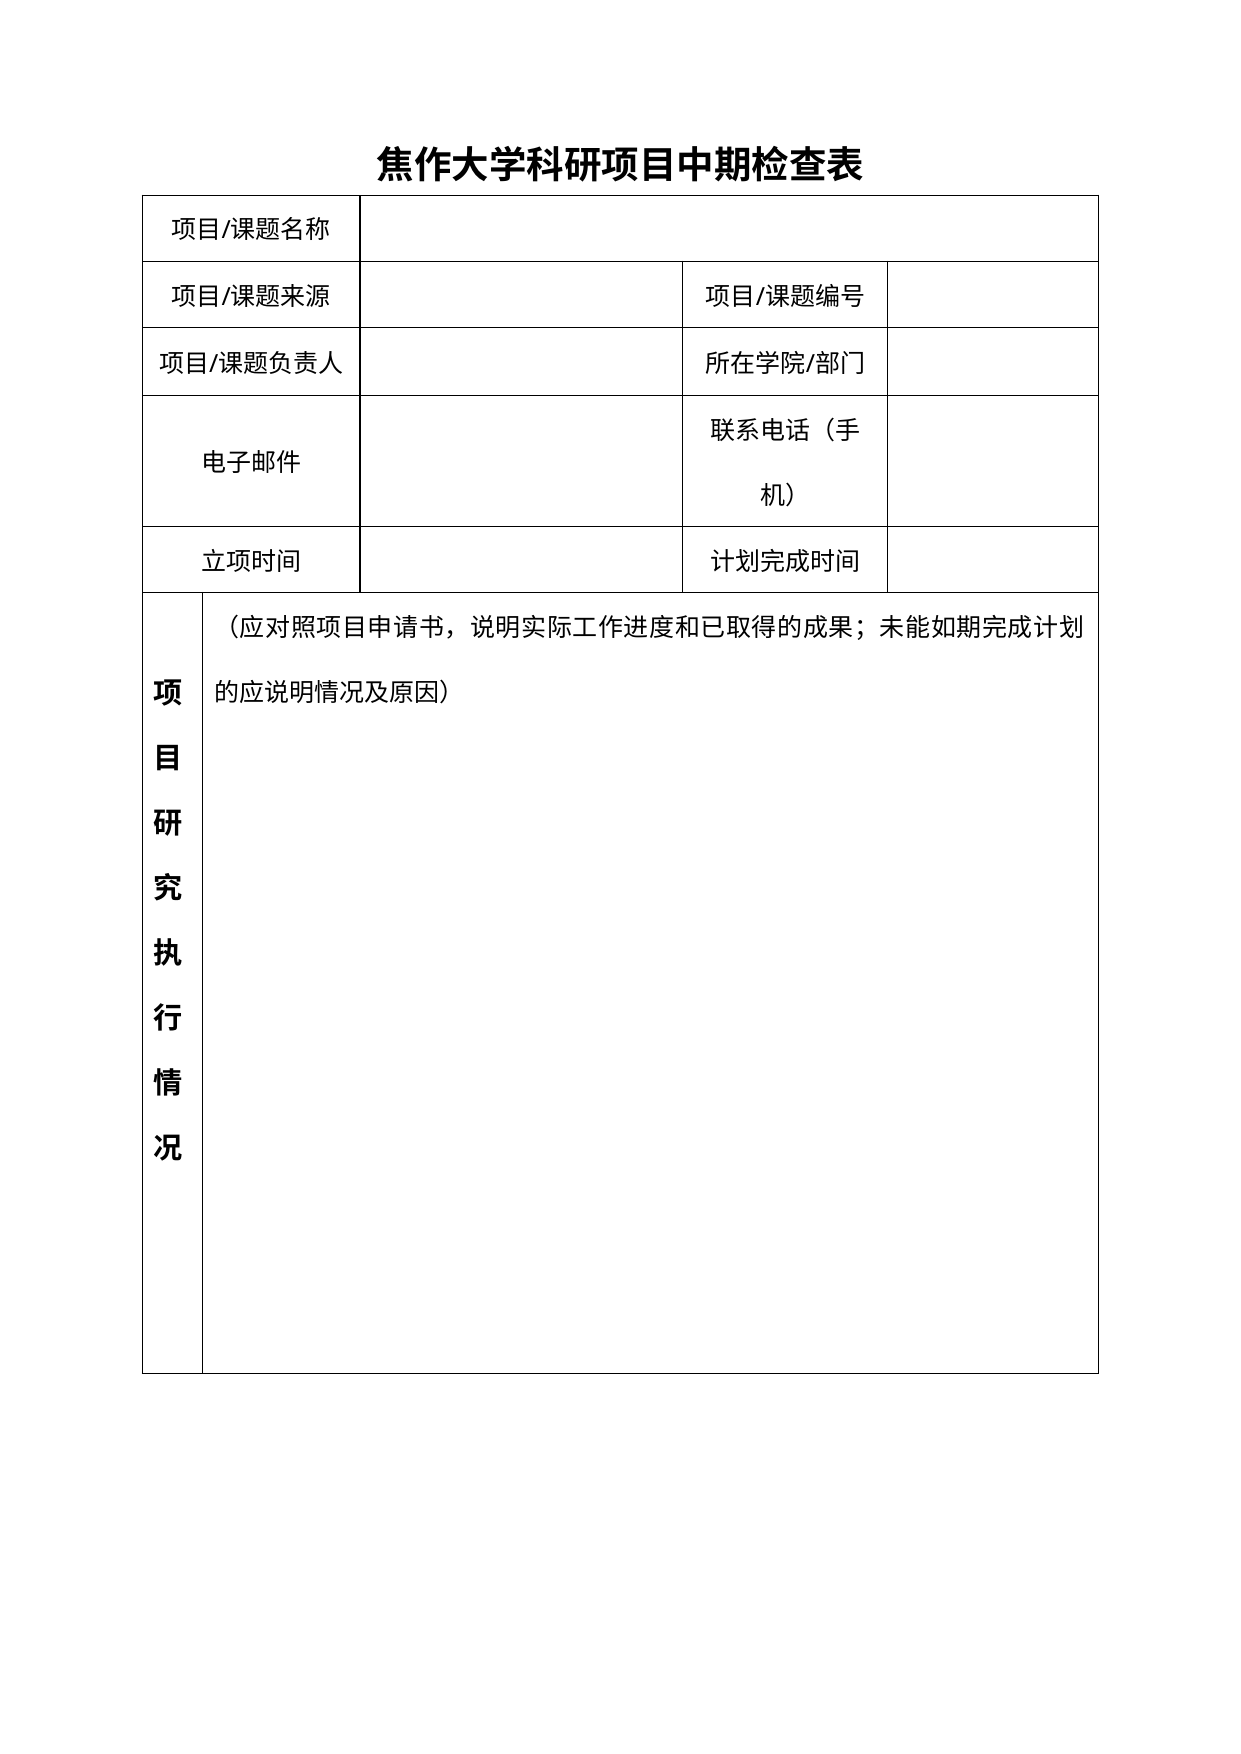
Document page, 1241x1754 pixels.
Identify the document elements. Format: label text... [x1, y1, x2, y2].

table_cell 所在学院/部门 [683, 328, 887, 395]
table_header 项目/课题名称 [143, 196, 359, 261]
table_cell 联系电话（手机） [683, 396, 887, 526]
table_cell 项目研究执行情况 [143, 593, 202, 1373]
table_cell （应对照项目申请书，说明实际工作进度和已取得的成果；未能如期完成计划的应说明情况及原因） [203, 593, 1098, 1373]
table_cell 计划完成时间 [683, 527, 887, 592]
table_cell 项目/课题编号 [683, 262, 887, 327]
text 焦作大学科研项目中期检查表 [150, 129, 1090, 194]
table_cell [888, 328, 1098, 395]
table_cell [361, 328, 682, 395]
table_cell 项目/课题来源 [143, 262, 359, 327]
table_cell [888, 527, 1098, 592]
table_header [361, 196, 1098, 261]
table_cell [361, 262, 682, 327]
table_cell 电子邮件 [143, 396, 359, 526]
table_cell [361, 527, 682, 592]
table_cell 立项时间 [143, 527, 359, 592]
table_cell 项目/课题负责人 [143, 328, 359, 395]
table_cell [888, 396, 1098, 526]
table_cell [888, 262, 1098, 327]
table_cell [361, 396, 682, 526]
